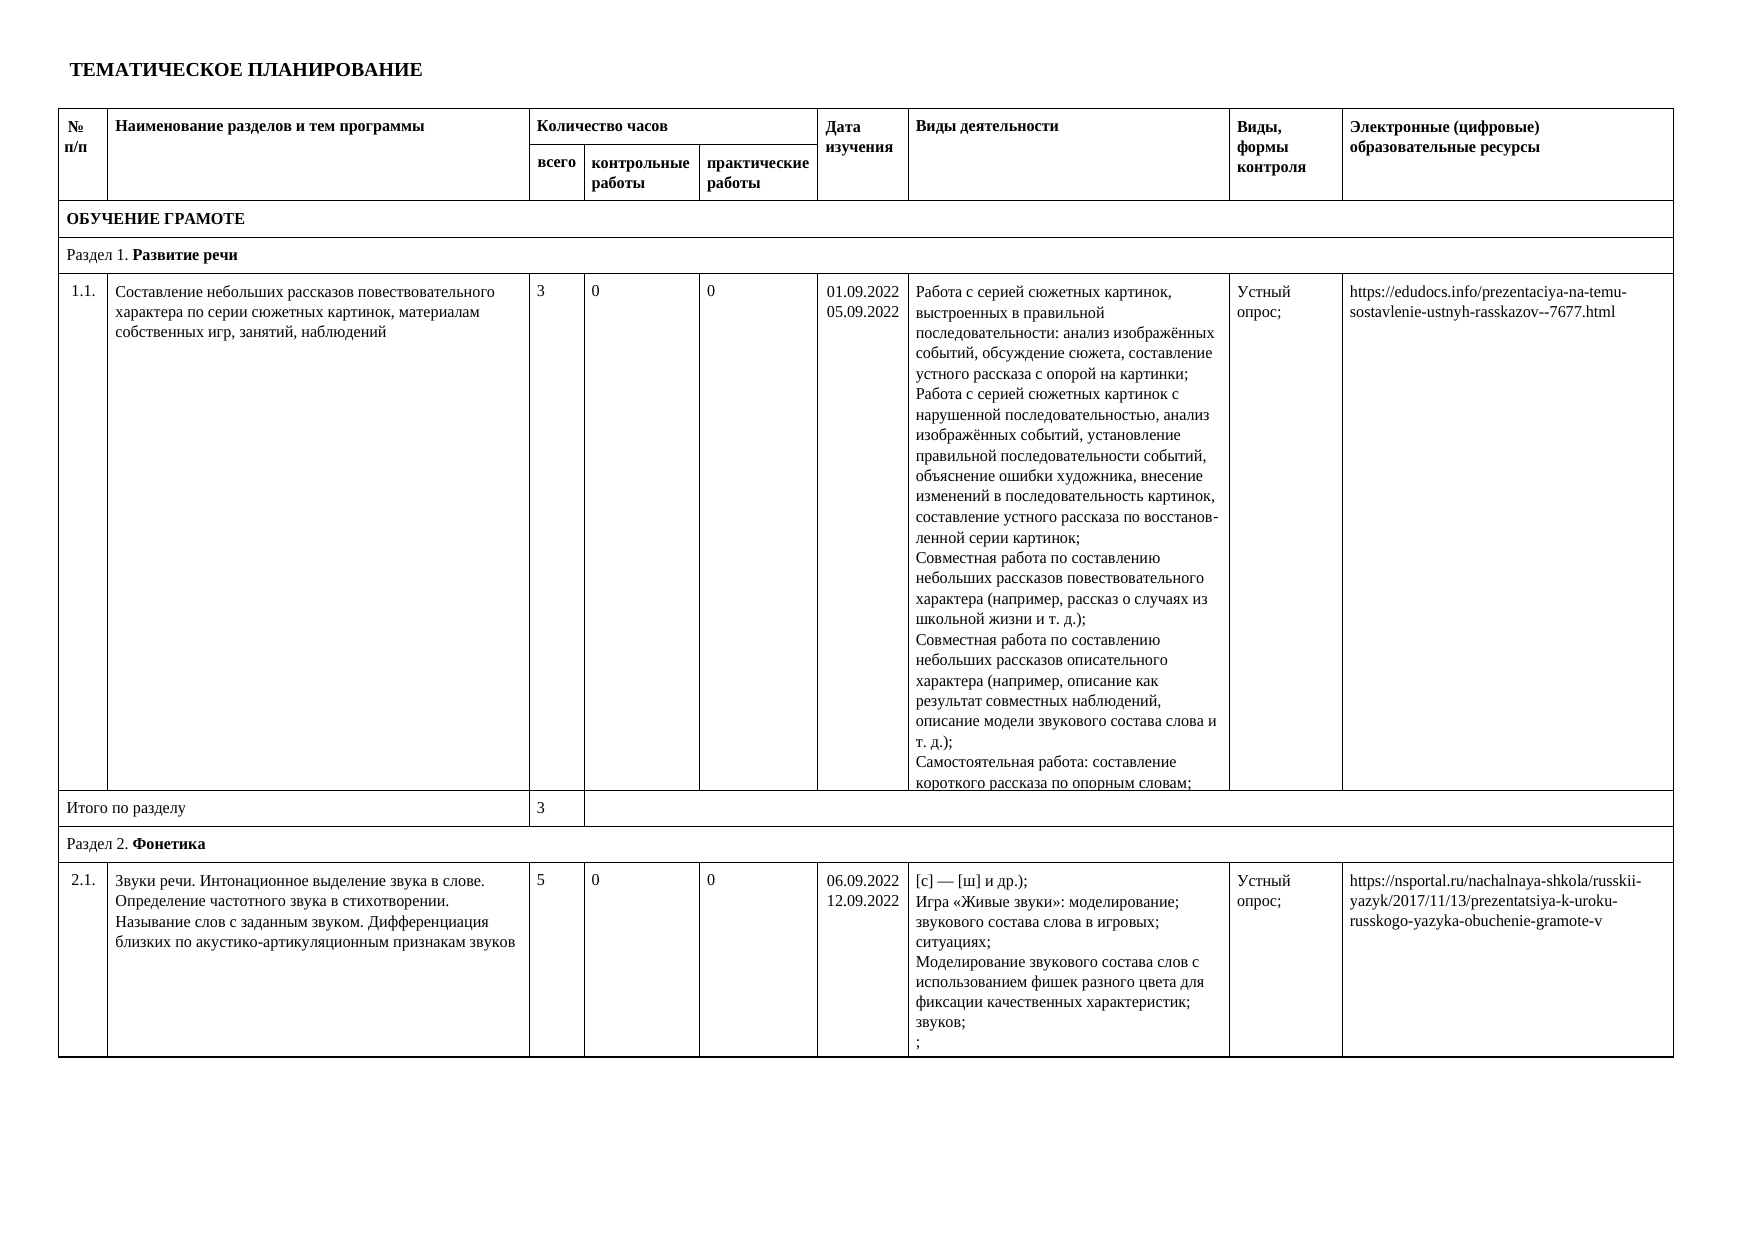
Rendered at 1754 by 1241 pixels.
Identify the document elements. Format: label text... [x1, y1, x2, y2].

table_cell 3 [530, 791, 584, 826]
table_header Виды деятельности [909, 109, 1229, 200]
table_cell 0 [585, 863, 699, 1056]
table_cell Раздел 2. Фонетика [59, 827, 1673, 862]
table_header Виды, формы контроля [1230, 109, 1342, 200]
table_cell 0 [700, 863, 817, 1056]
table_cell Устный опрос; [1230, 863, 1342, 1056]
table_cell Работа с серией сюжетных картинок, выстроенных в пра​вильной последовательности: анализ изображённых собы​тий, обсуждение сюжета, составление устного рассказа с опорой на картинки; Работа с серией сюжетных картинок с нарушенной последо​вательностью, анализ изображённых событий, установление правильной последовательности событий, объяснение ошибки художника, внесение изменений в последователь​ность картинок, составление устного рассказа по восстанов​‐ленной серии картинок; Совместная работа по составлению небольших рассказов повествовательного характера (например, рассказ о случаях из школьной жизни и т. д.); Совместная работа по составлению небольших рассказов опи​сательного характера (например, описание как результат совместных наблюдений, описание модели звукового состава слова и т. д.); Самостоятельная работа: составление короткого рассказа по опорным словам; [909, 274, 1229, 789]
table_cell [585, 791, 1673, 826]
table_cell 0 [585, 274, 699, 789]
table_cell https://nsportal.ru/nachalnaya-shkola/russkii-yazyk/2017/11/13/prezentatsiya-k-uroku-russkogo-yazyka-obuchenie-gramote-v [1343, 863, 1673, 1056]
table_cell 01.09.2022 05.09.2022 [818, 274, 908, 789]
table_cell Составление небольших рассказов повествовательного характера по серии сюжетных картинок, материалам собственных игр, занятий, наблюдений [108, 274, 529, 789]
table_header Дата изучения [818, 109, 908, 200]
table_cell контрольные работы [585, 145, 699, 200]
table_cell https://edudocs.info/prezentaciya-na-temu-sostavlenie-ustnyh-rasskazov--7677.html [1343, 274, 1673, 789]
table_header Электронные (цифровые) образовательные ресурсы [1343, 109, 1673, 200]
table_cell Итого по разделу [59, 791, 529, 826]
table_header Наименование разделов и тем программы [108, 109, 529, 200]
table_header Количество часов [530, 109, 817, 144]
table_cell 1.1. [59, 274, 107, 789]
table_cell 5 [530, 863, 584, 1056]
table_cell практические работы [700, 145, 817, 200]
table_cell 3 [530, 274, 584, 789]
table_cell [с] — [ш] и др.); Игра «Живые звуки»: моделирование; звукового состава слова в игровых; ситуациях; Моделирование звукового состава слов с использованием фишек разного цвета для фиксации качественных характеристик; звуков; ; [909, 863, 1229, 1056]
table_cell 0 [700, 274, 817, 789]
table_cell всего [530, 145, 584, 200]
table_header № п/п [59, 109, 107, 200]
table_cell ОБУЧЕНИЕ ГРАМОТЕ [59, 201, 1673, 237]
text ТЕМАТИЧЕСКОЕ ПЛАНИРОВАНИЕ [69, 59, 1687, 81]
table_cell Раздел 1. Развитие речи [59, 238, 1673, 273]
table_cell 06.09.2022 12.09.2022 [818, 863, 908, 1056]
table_cell Устный опрос; [1230, 274, 1342, 789]
table_cell Звуки речи. Интонационное выделение звука в слове. Определение частотного звука в стихотворении. Называние слов с заданным звуком. Дифференциация близких по акустико-артикуляционным признакам звуков [108, 863, 529, 1056]
table_cell 2.1. [59, 863, 107, 1056]
